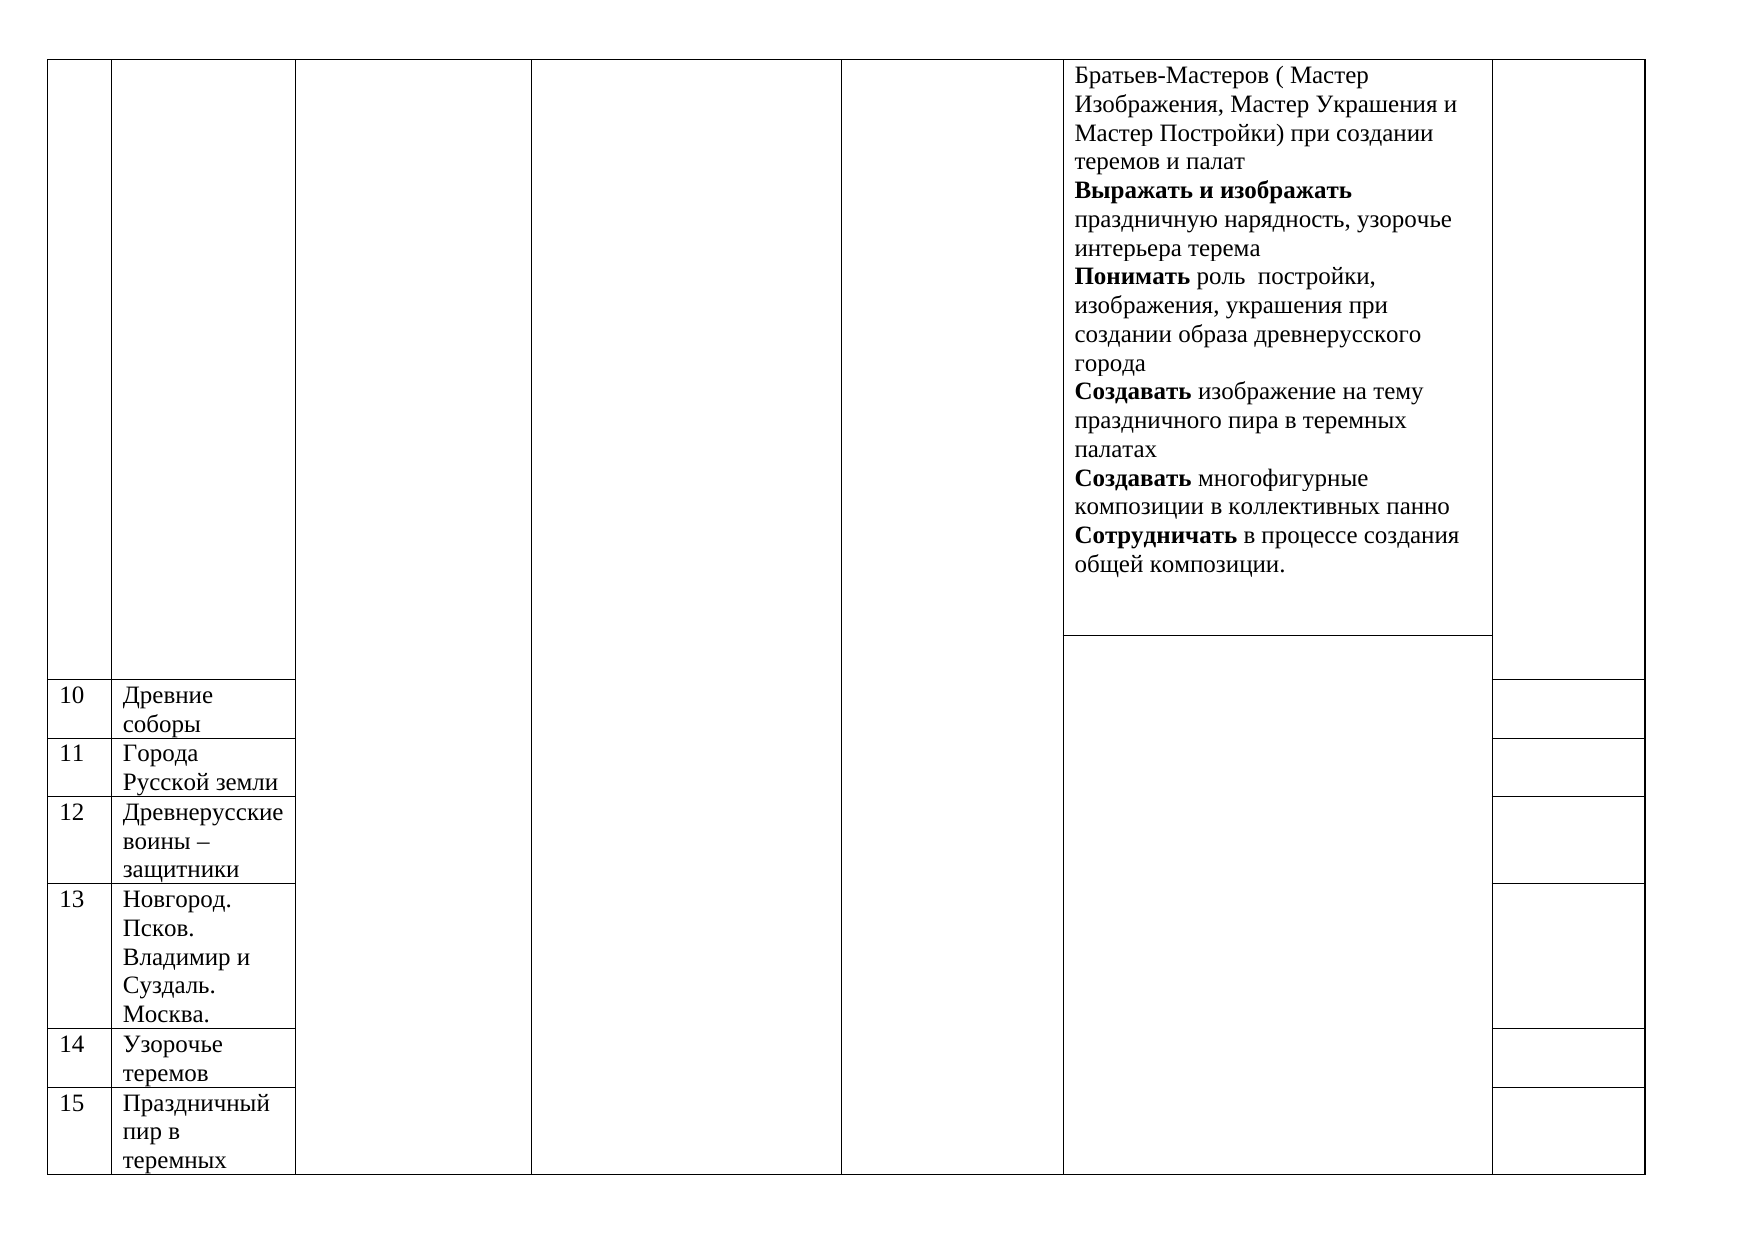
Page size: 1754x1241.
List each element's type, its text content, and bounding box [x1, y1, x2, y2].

table_cell Города Русской земли [112, 739, 295, 796]
table_cell 13 [48, 884, 111, 1028]
table_cell 14 [48, 1029, 111, 1087]
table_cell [1064, 60, 1492, 635]
table_cell 10 [48, 680, 111, 737]
table_cell 12 [48, 797, 111, 883]
table_cell [1493, 884, 1644, 1028]
table_cell Узорочье теремов [112, 1029, 295, 1087]
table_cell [532, 60, 841, 1174]
table_cell [1493, 680, 1644, 737]
table_cell [1493, 739, 1644, 796]
table_cell 15 [48, 1088, 111, 1174]
table_cell [1064, 636, 1492, 1174]
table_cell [112, 60, 295, 679]
table_cell 9 [48, 60, 111, 679]
table_cell Древнерусские воины – защитники [112, 797, 295, 883]
table_cell [1493, 1029, 1644, 1087]
table_cell Древние соборы [112, 680, 295, 737]
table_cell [842, 60, 1063, 1174]
table_cell Новгород. Псков. Владимир и Суздаль. Москва. [112, 884, 295, 1028]
table_cell [1493, 797, 1644, 883]
table_cell [1493, 60, 1644, 679]
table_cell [112, 1088, 295, 1174]
table_cell 11 [48, 739, 111, 796]
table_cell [296, 60, 531, 1174]
table_cell [1493, 1088, 1644, 1174]
